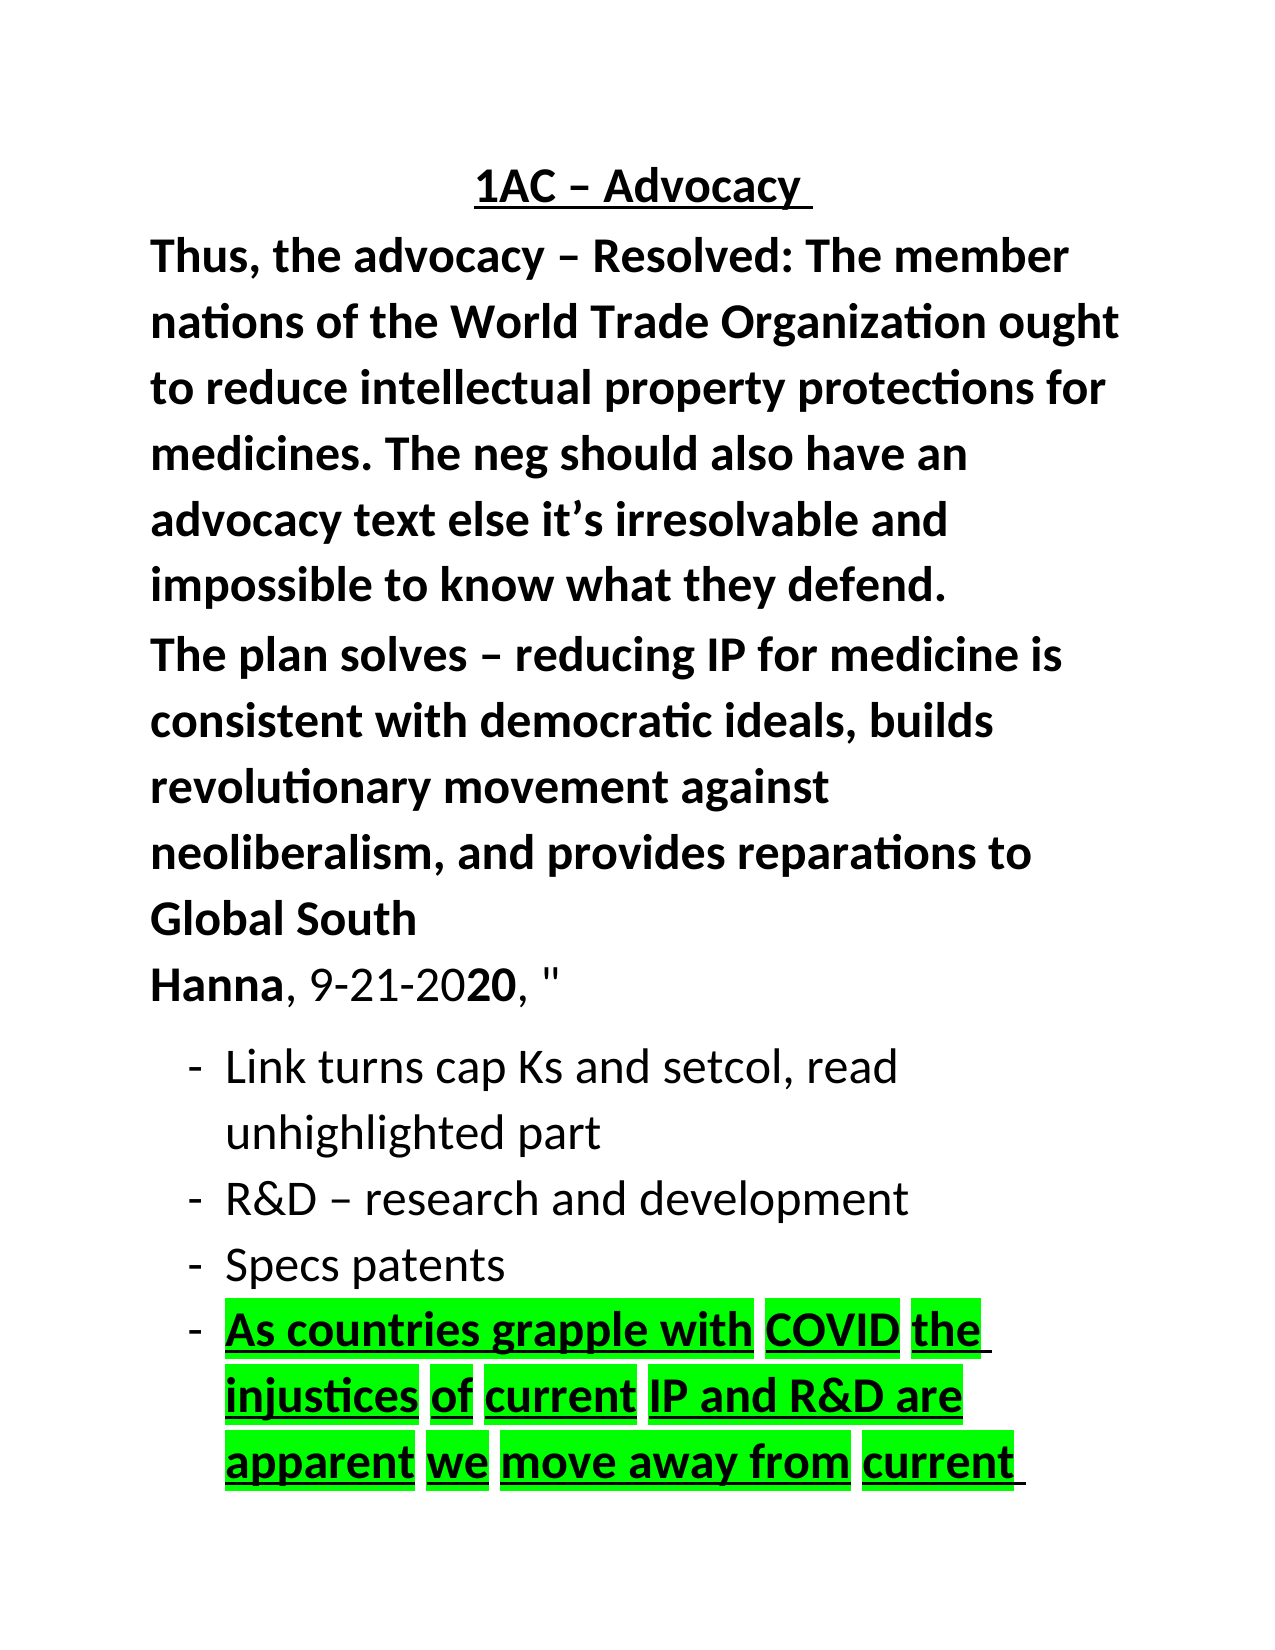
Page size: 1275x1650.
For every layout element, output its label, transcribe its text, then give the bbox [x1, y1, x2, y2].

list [187, 1298, 1125, 1491]
list Link turns cap Ks and setcol, read unhighlighted part [187, 1035, 1125, 1162]
text Hanna, 9-21-2020, " [150, 952, 1125, 1013]
list Specs patents [187, 1232, 1125, 1293]
list R&D – research and development [187, 1167, 1125, 1228]
subtitle Thus, the advocacy – Resolved: The member nations of the World Trade Organization ought to reduce intellectual property protections for medicines. The neg should also have an advocacy text else it’s irresolvable and impossible to know what they defend. [150, 224, 1125, 614]
subtitle The plan solves – reducing IP for medicine is consistent with democratic ideals, builds revolutionary movement against neoliberalism, and provides reparations to Global South [150, 623, 1125, 948]
subtitle 1AC – Advocacy [150, 154, 1125, 215]
